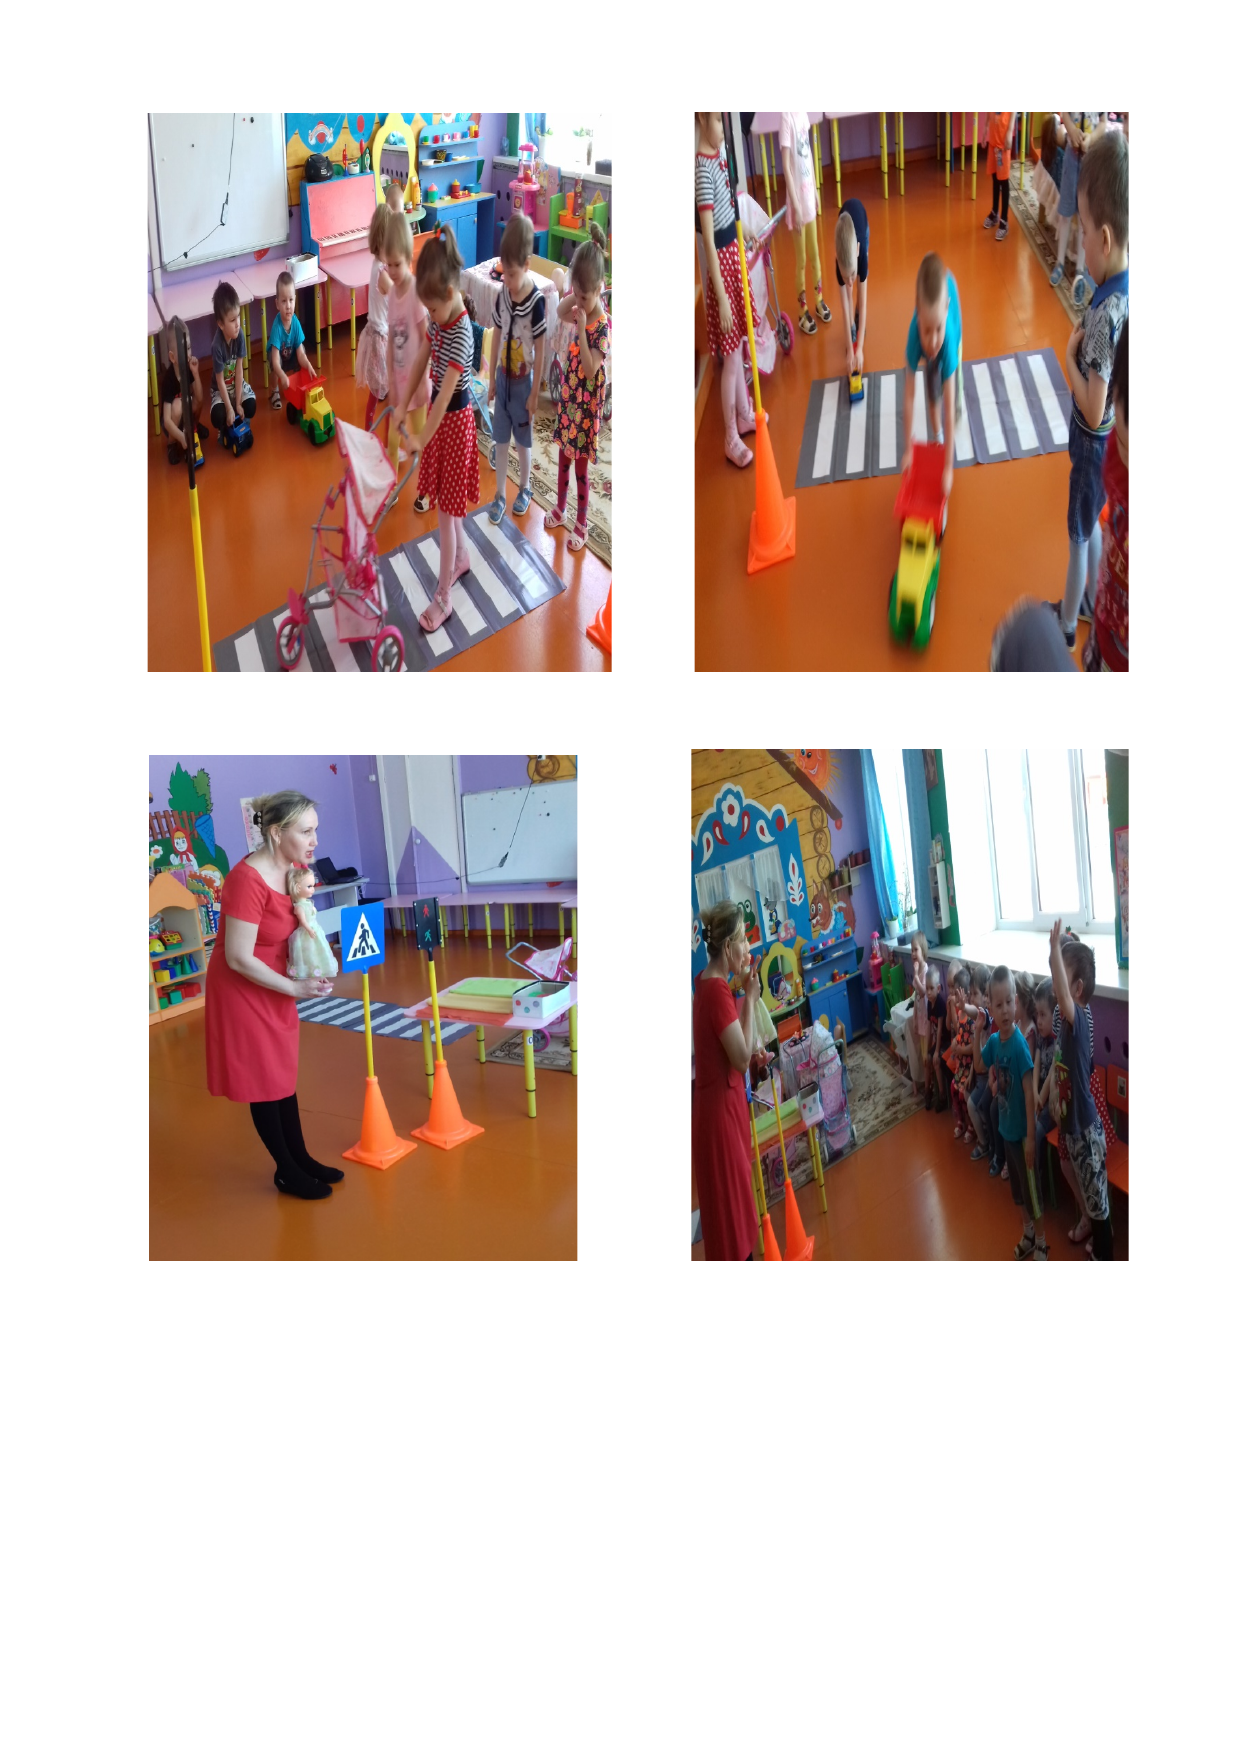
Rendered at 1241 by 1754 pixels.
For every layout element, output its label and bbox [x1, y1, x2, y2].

picture [691, 749, 1129, 1261]
picture [147, 113, 612, 672]
picture [694, 112, 1129, 672]
picture [149, 755, 578, 1261]
